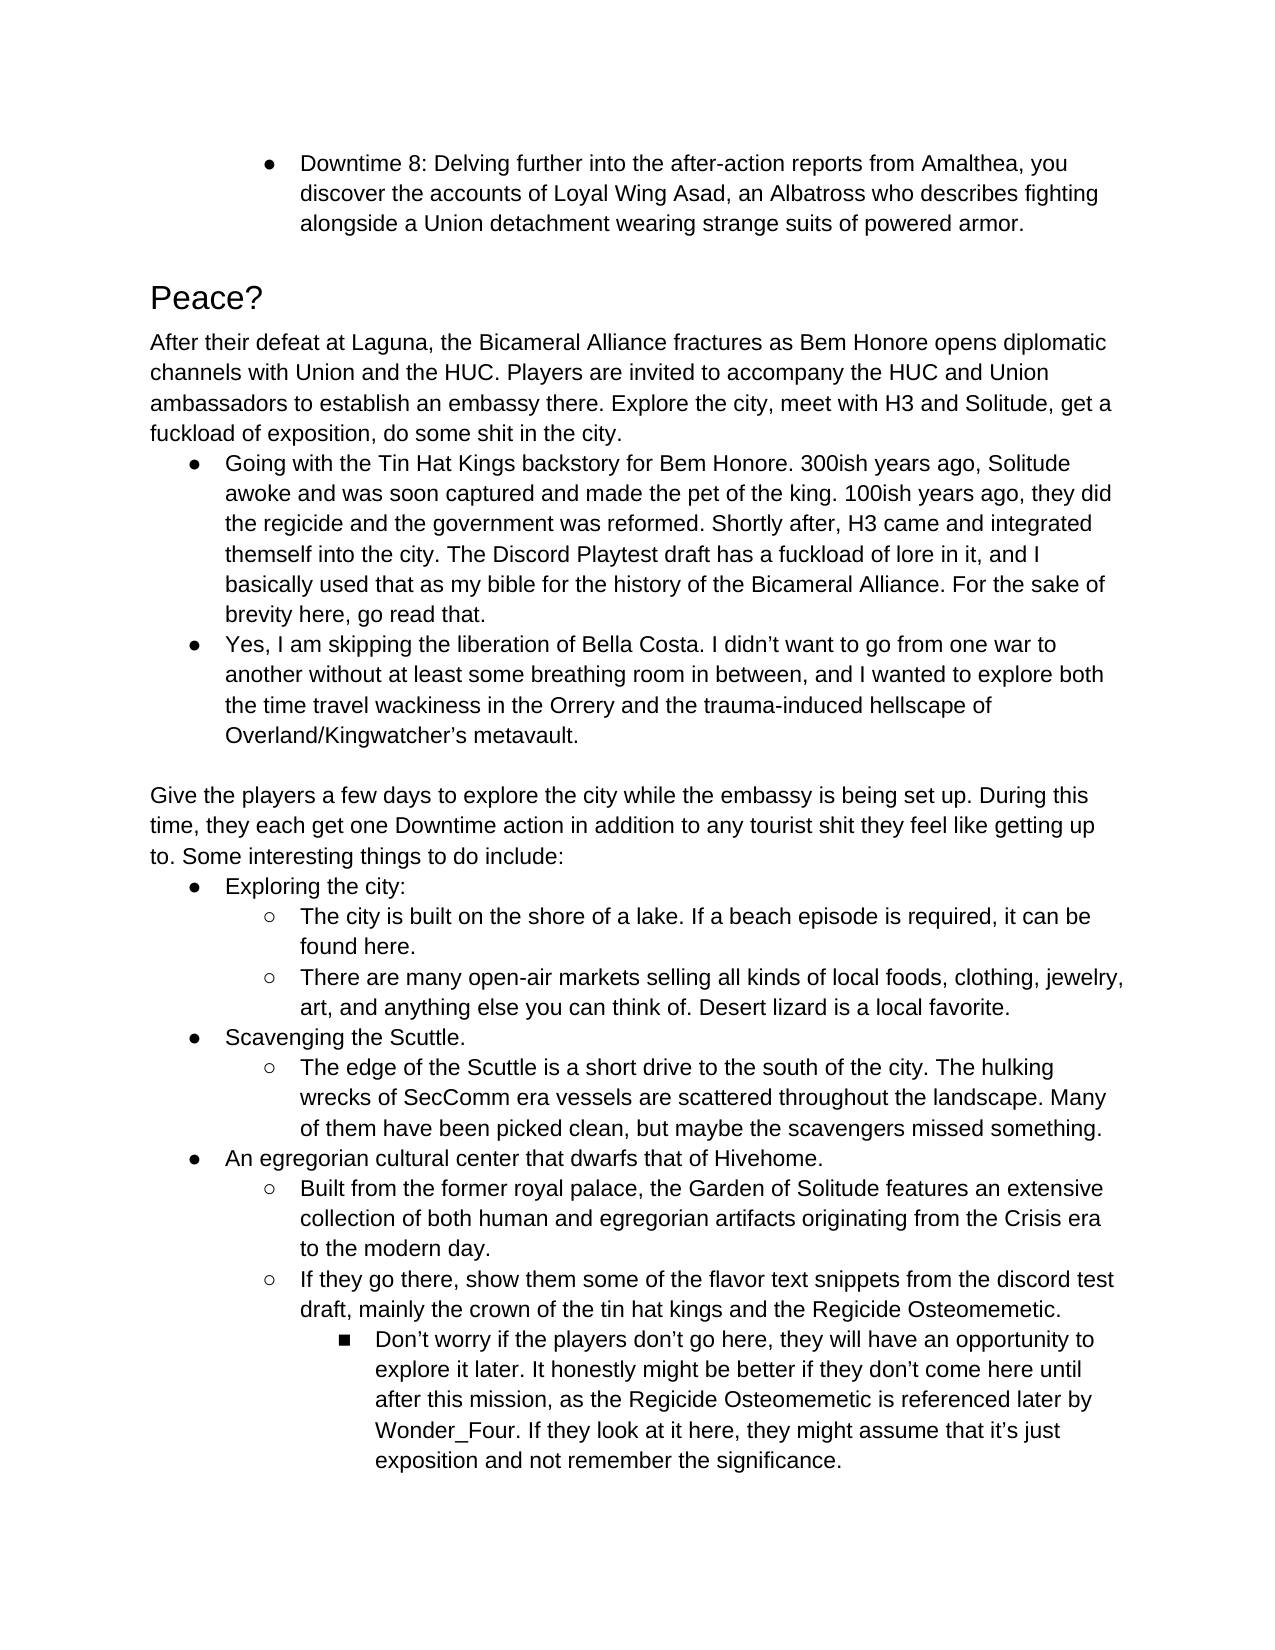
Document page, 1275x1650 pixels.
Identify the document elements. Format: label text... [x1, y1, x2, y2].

list Downtime 8: Delving further into the after-action reports from Amalthea, you discover the accounts of Loyal Wing Asad, an Albatross who describes fighting alongside a Union detachment wearing strange suits of powered armor. [262, 150, 1125, 237]
list Yes, I am skipping the liberation of Bella Costa. I didn’t want to go from one war to another without at least some breathing room in between, and I wanted to explore both the time travel wackiness in the Orrery and the trauma-induced hellscape of Overland/Kingwatcher’s metavault. [187, 631, 1125, 748]
subtitle Peace? [150, 278, 1125, 317]
list If they go there, show them some of the flavor text snippets from the discord test draft, mainly the crown of the tin hat kings and the Regicide Osteomemetic. [262, 1266, 1125, 1322]
list The city is built on the shore of a lake. If a beach episode is required, it can be found here. [262, 903, 1125, 959]
list Don’t worry if the players don’t go here, they will have an opportunity to explore it later. It honestly might be better if they don’t come here until after this mission, as the Regicide Osteomemetic is referenced later by Wonder_Four. If they look at it here, they might assume that it’s just exposition and not remember the significance. [337, 1326, 1125, 1473]
list Scavenging the Scuttle. [187, 1024, 1125, 1050]
list Going with the Tin Hat Kings backstory for Bem Honore. 300ish years ago, Solitude awoke and was soon captured and made the pet of the king. 100ish years ago, they did the regicide and the government was reformed. Shortly after, H3 came and integrated themself into the city. The Discord Playtest draft has a fuckload of lore in it, and I basically used that as my bible for the history of the Bicameral Alliance. For the sake of brevity here, go read that. [187, 450, 1125, 627]
list Exploring the city: [187, 873, 1125, 899]
text Give the players a few days to explore the city while the embassy is being set up. During this time, they each get one Downtime action in addition to any tourist shit they feel like getting up to. Some interesting things to do include: [150, 782, 1125, 869]
text After their defeat at Laguna, the Bicameral Alliance fractures as Bem Honore opens diplomatic channels with Union and the HUC. Players are invited to accompany the HUC and Union ambassadors to establish an embassy there. Explore the city, meet with H3 and Solitude, get a fuckload of exposition, do some shit in the city. [150, 329, 1125, 446]
list An egregorian cultural center that dwarfs that of Hivehome. [187, 1145, 1125, 1171]
list Built from the former royal palace, the Garden of Solitude features an extensive collection of both human and egregorian artifacts originating from the Crisis era to the modern day. [262, 1175, 1125, 1262]
list The edge of the Scuttle is a short drive to the south of the city. The hulking wrecks of SecComm era vessels are scattered throughout the landscape. Many of them have been picked clean, but maybe the scavengers missed something. [262, 1054, 1125, 1141]
list There are many open-air markets selling all kinds of local foods, clothing, jewelry, art, and anything else you can think of. Desert lizard is a local favorite. [262, 963, 1125, 1020]
